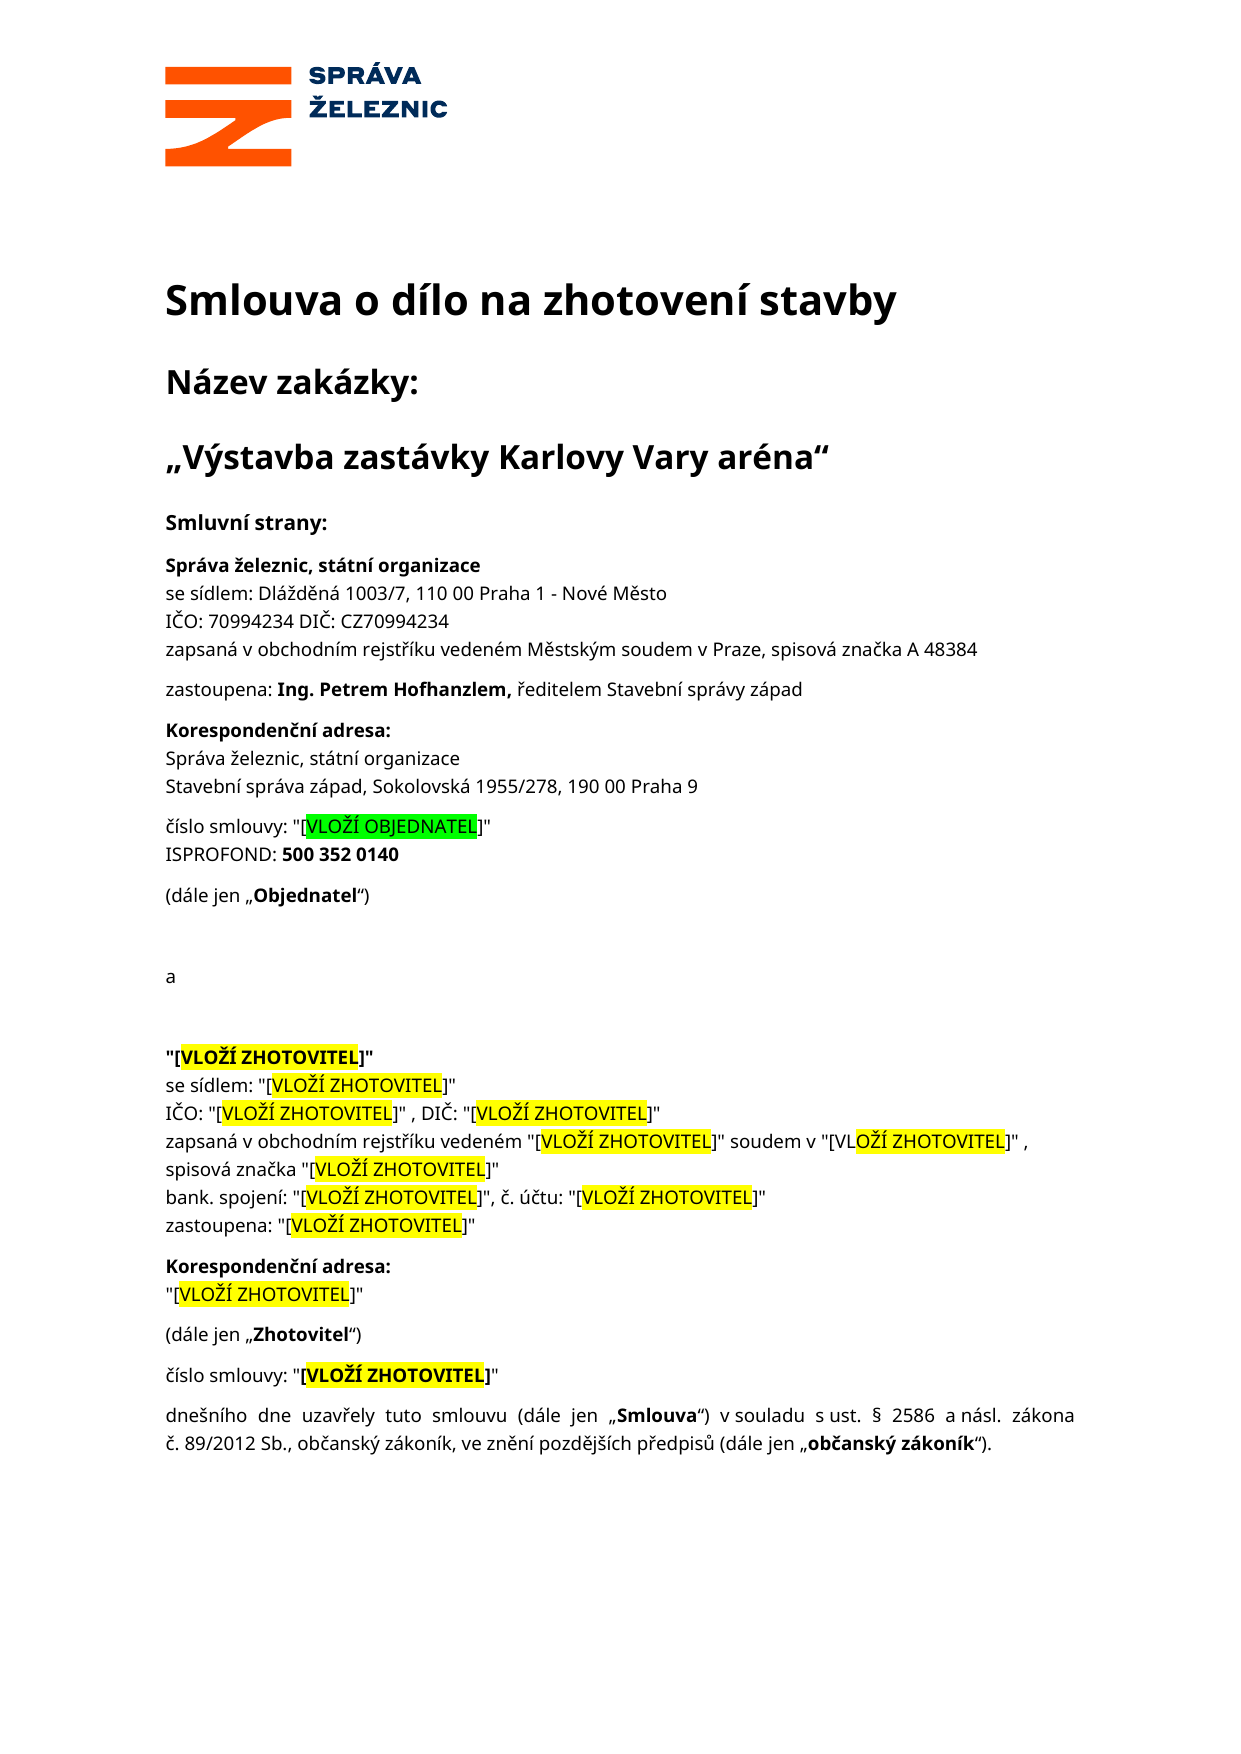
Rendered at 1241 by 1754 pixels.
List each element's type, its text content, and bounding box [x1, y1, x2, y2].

text zastoupena: Ing. Petrem Hofhanzlem, ředitelem Stavební správy západ [165, 677, 1075, 702]
text „Výstavba zastávky Karlovy Vary aréna“ [165, 433, 1075, 479]
text číslo smlouvy: "[VLOŽÍ ZHOTOVITEL]" [484, 1362, 1075, 1388]
text spisová značka "[VLOŽÍ ZHOTOVITEL]" [165, 1156, 315, 1182]
text zastoupena: "[VLOŽÍ ZHOTOVITEL]" [165, 1212, 1075, 1238]
text ISPROFOND: 500 352 0140 [165, 842, 1075, 867]
text IČO: "[VLOŽÍ ZHOTOVITEL]" , DIČ: "[VLOŽÍ ZHOTOVITEL]" [647, 1100, 1075, 1126]
text dnešního dne uzavřely tuto smlouvu (dále jen „Smlouva“) v souladu s ust. § 2586 a násl. zákona č. 89/2012 Sb., občanský zákoník, ve znění pozdějších předpisů (dále jen „občanský zákoník“). [165, 1403, 1075, 1456]
text IČO: 70994234 DIČ: CZ70994234 [165, 608, 1075, 634]
text se sídlem: "[VLOŽÍ ZHOTOVITEL]" [165, 1072, 1075, 1098]
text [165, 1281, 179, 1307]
text bank. spojení: "[VLOŽÍ ZHOTOVITEL]", č. účtu: "[VLOŽÍ ZHOTOVITEL]" [165, 1184, 1075, 1210]
text Korespondenční adresa: [165, 1253, 1075, 1278]
text Smluvní strany: [165, 508, 1075, 537]
text (dále jen „Objednatel“) [165, 882, 1075, 908]
text Správa železnic, státní organizace [165, 552, 1075, 578]
text Korespondenční adresa: [165, 717, 1075, 743]
text (dále jen „Zhotovitel“) [165, 1322, 1075, 1347]
text Stavební správa západ, Sokolovská 1955/278, 190 00 Praha 9 [165, 773, 1075, 799]
text zapsaná v obchodním rejstříku vedeném "[VLOŽÍ ZHOTOVITEL]" soudem v "[VLOŽÍ ZHOTOVITEL]" , [165, 1128, 1075, 1154]
text a [165, 963, 1075, 989]
text spisová značka "[VLOŽÍ ZHOTOVITEL]" [485, 1156, 1075, 1182]
text číslo smlouvy: "[VLOŽÍ OBJEDNATEL]" [477, 814, 1075, 839]
text Smlouva o dílo na zhotovení stavby [165, 271, 1075, 328]
text Správa železnic, státní organizace [165, 745, 1075, 771]
text číslo smlouvy: "[VLOŽÍ OBJEDNATEL]" [165, 814, 306, 839]
text "[VLOŽÍ ZHOTOVITEL]" [349, 1281, 1075, 1307]
text se sídlem: Dlážděná 1003/7, 110 00 Praha 1 - Nové Město [165, 580, 1075, 606]
text Název zakázky: [165, 358, 1075, 404]
text číslo smlouvy: "[VLOŽÍ ZHOTOVITEL]" [165, 1362, 306, 1388]
text zapsaná v obchodním rejstříku vedeném Městským soudem v Praze, spisová značka A 48384 [165, 636, 1075, 662]
text "[VLOŽÍ ZHOTOVITEL]" [358, 1044, 1075, 1070]
